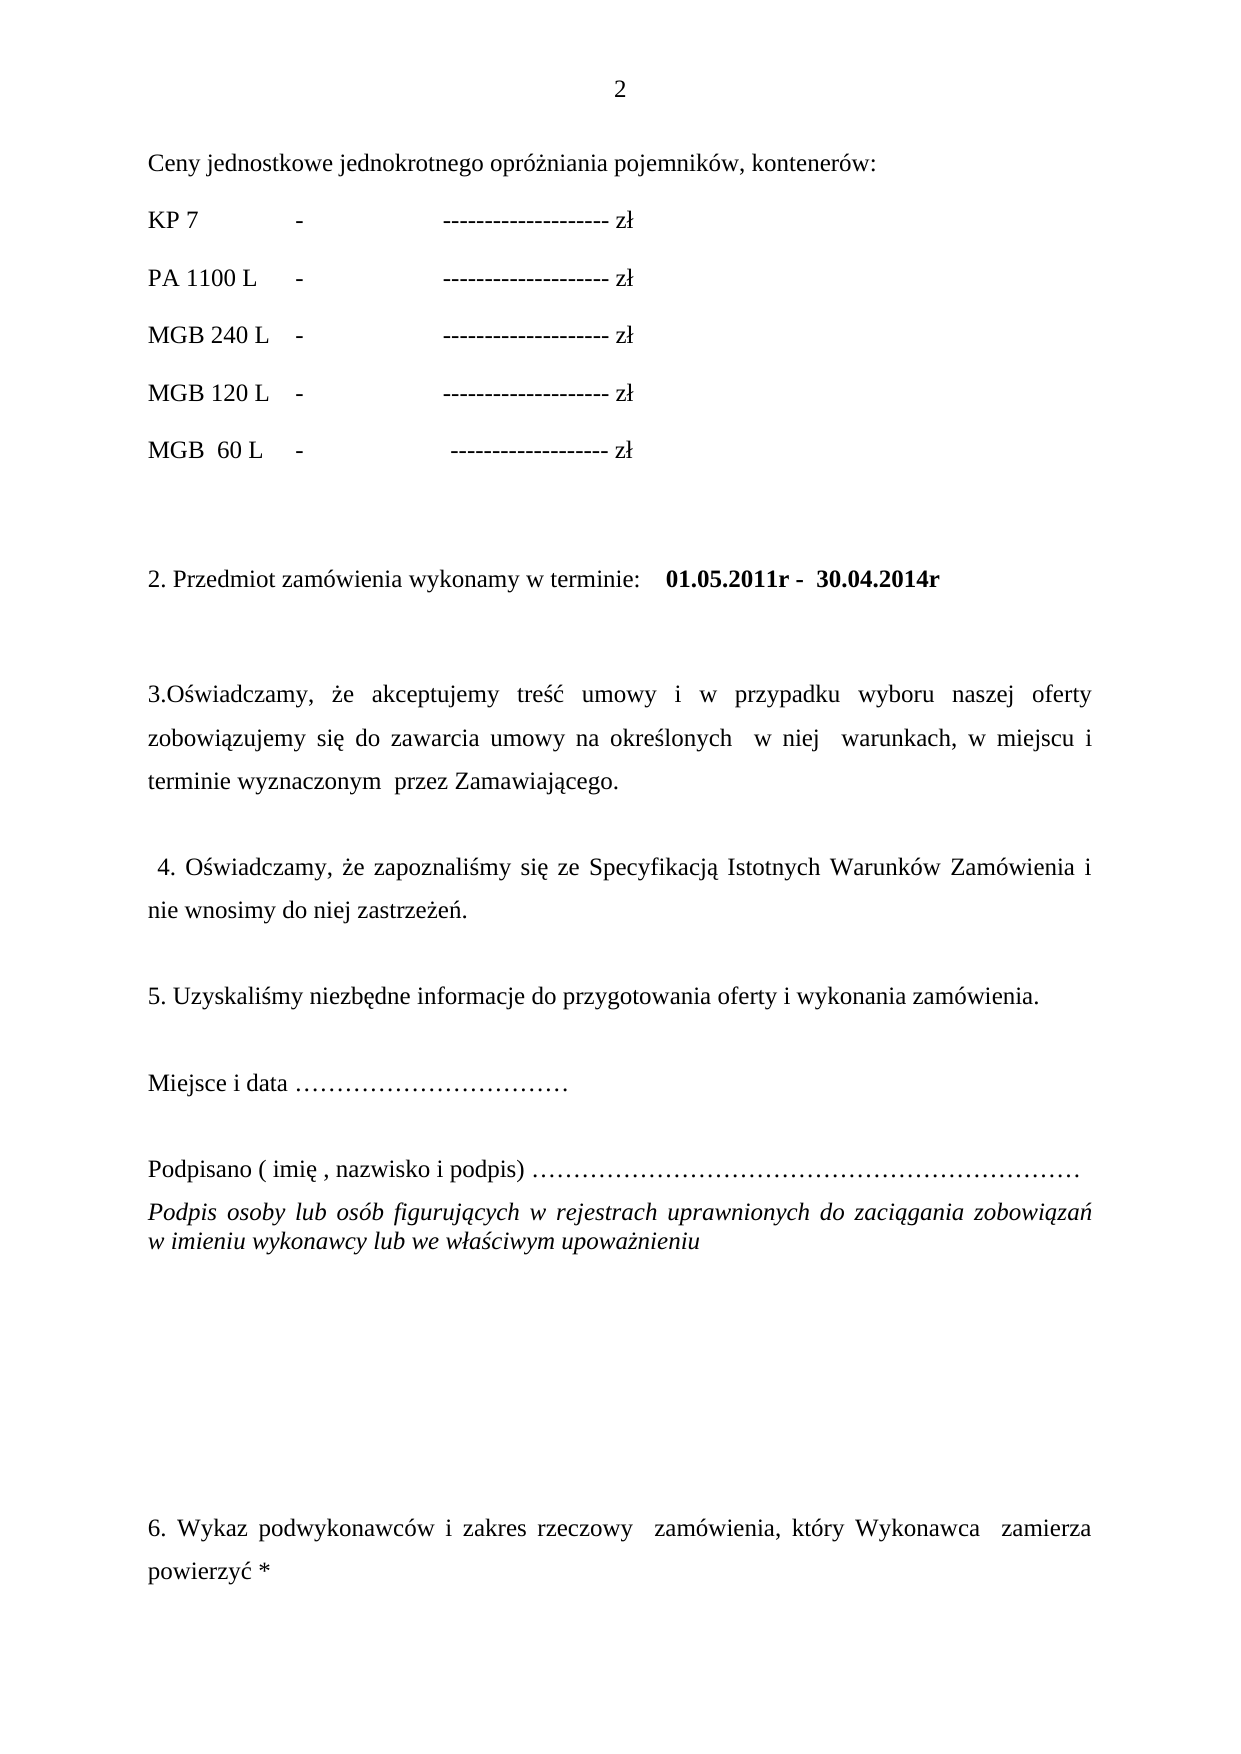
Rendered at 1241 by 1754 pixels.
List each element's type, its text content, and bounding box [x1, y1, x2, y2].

text MGB 60 L - ------------------- zł [148, 435, 1093, 464]
text 2. Przedmiot zamówienia wykonamy w terminie: 01.05.2011r - 30.04.2014r [148, 564, 1093, 593]
text 6. Wykaz podwykonawców i zakres rzeczowy zamówienia, który Wykonawca zamierza powierzyć * [148, 1513, 1093, 1585]
text MGB 240 L - -------------------- zł [148, 320, 1093, 349]
text Miejsce i data …………………………… [148, 1068, 1093, 1096]
text 5. Uzyskaliśmy niezbędne informacje do przygotowania oferty i wykonania zamówienia. [148, 981, 1093, 1010]
text 3.Oświadczamy, że akceptujemy treść umowy i w przypadku wyboru naszej oferty zobowiązujemy się do zawarcia umowy na określonych w niej warunkach, w miejscu i terminie wyznaczonym przez Zamawiającego. [148, 679, 1093, 794]
text Podpisano ( imię , nazwisko i podpis) ………………………………………………………… [148, 1154, 1093, 1183]
text Podpis osoby lub osób figurujących w rejestrach uprawnionych do zaciągania zobowiązań w imieniu wykonawcy lub we właściwym upoważnieniu [148, 1197, 1093, 1254]
text PA 1100 L - -------------------- zł [148, 263, 1093, 291]
text Ceny jednostkowe jednokrotnego opróżniania pojemników, kontenerów: [148, 148, 1093, 176]
text MGB 120 L - -------------------- zł [148, 378, 1093, 406]
text 4. Oświadczamy, że zapoznaliśmy się ze Specyfikacją Istotnych Warunków Zamówienia i nie wnosimy do niej zastrzeżeń. [148, 852, 1093, 924]
text KP 7 - -------------------- zł [148, 205, 1093, 234]
